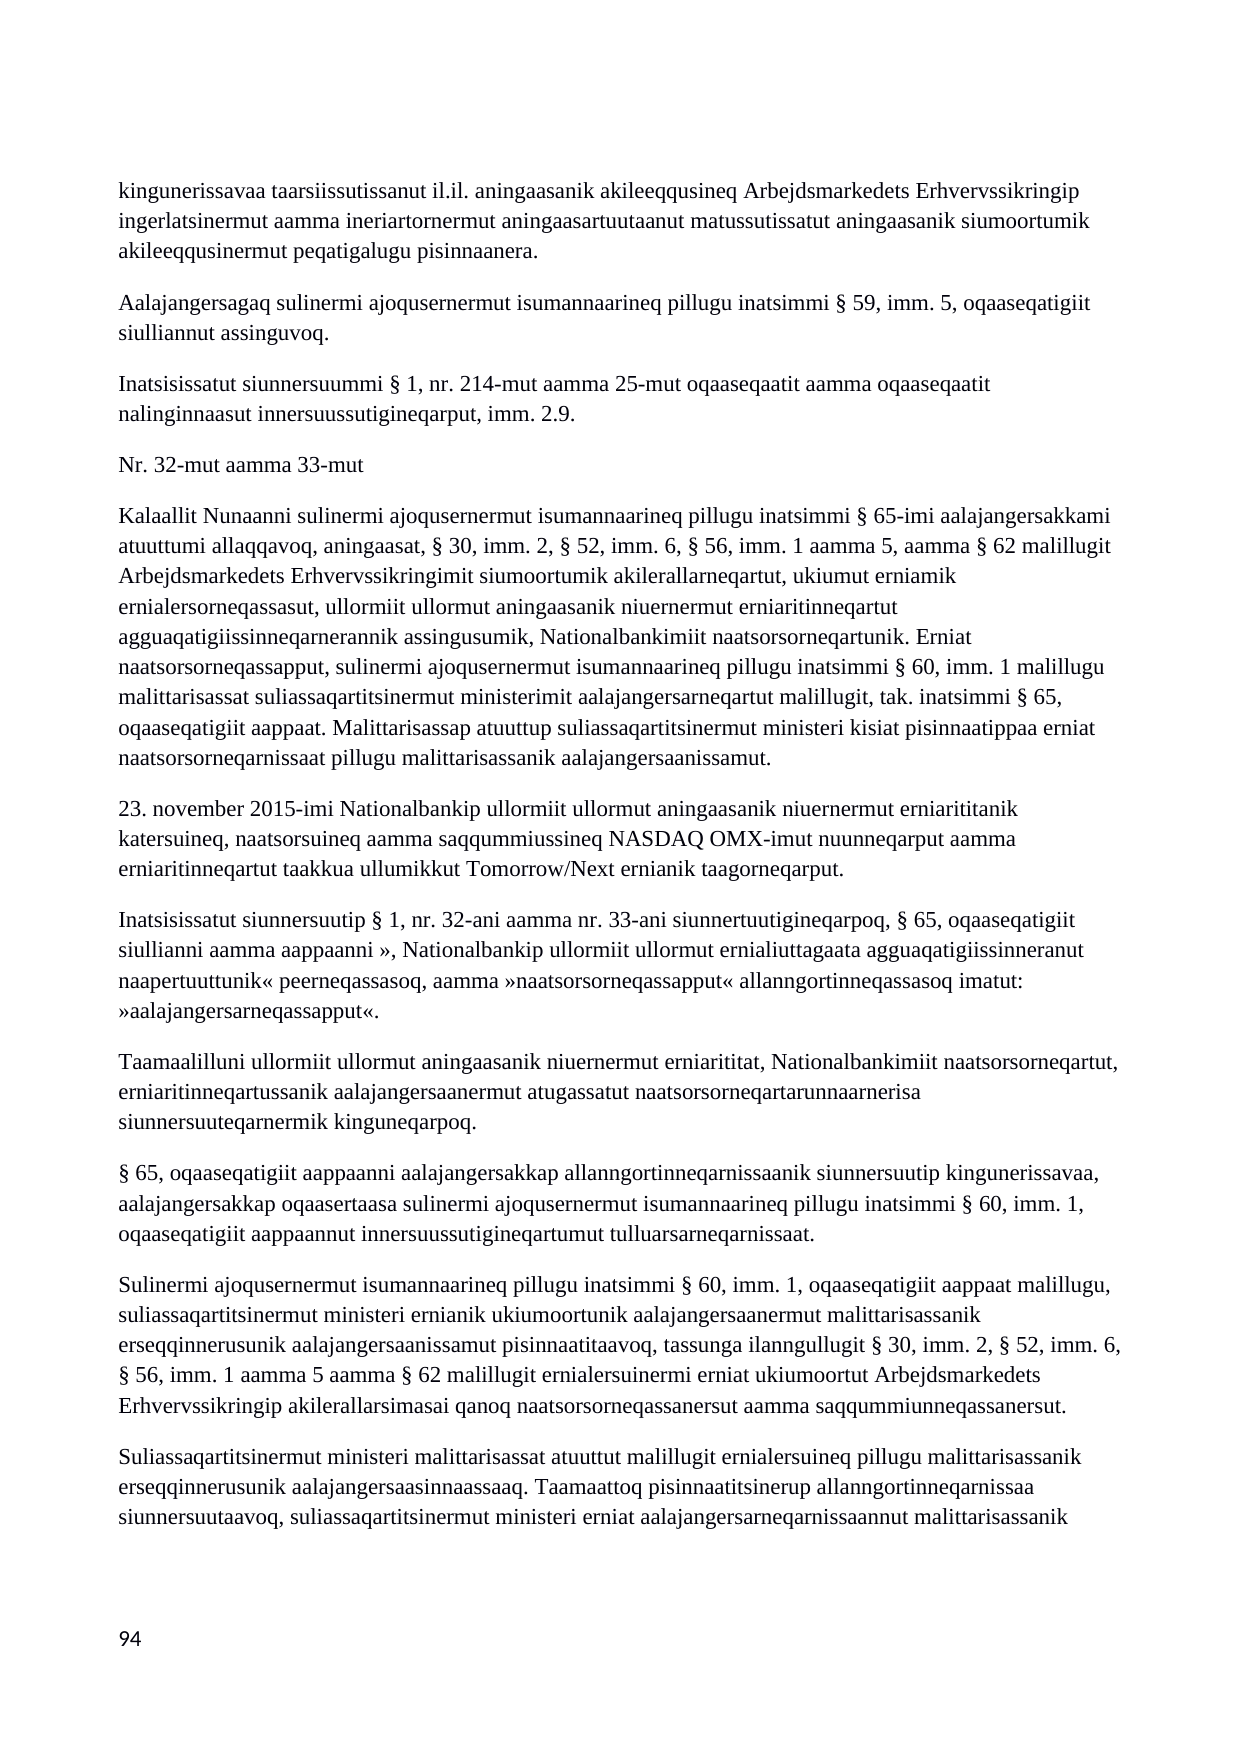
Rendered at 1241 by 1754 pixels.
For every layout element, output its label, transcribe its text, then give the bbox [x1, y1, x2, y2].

text 23. november 2015-imi Nationalbankip ullormiit ullormut aningaasanik niuernermut erniarititanik katersuineq, naatsorsuineq aamma saqqummiussineq NASDAQ OMX-imut nuunneqarput aamma erniaritinneqartut taakkua ullumikkut Tomorrow/Next ernianik taagorneqarput. [118, 795, 1122, 882]
text Kalaallit Nunaanni sulinermi ajoqusernermut isumannaarineq pillugu inatsimmi § 65-imi aalajangersakkami atuuttumi allaqqavoq, aningaasat, § 30, imm. 2, § 52, imm. 6, § 56, imm. 1 aamma 5, aamma § 62 malillugit Arbejdsmarkedets Erhvervssikringimit siumoortumik akilerallarneqartut, ukiumut erniamik ernialersorneqassasut, ullormiit ullormut aningaasanik niuernermut erniaritinneqartut agguaqatigiissinneqarnerannik assingusumik, Nationalbankimiit naatsorsorneqartunik. Erniat naatsorsorneqassapput, sulinermi ajoqusernermut isumannaarineq pillugu inatsimmi § 60, imm. 1 malillugu malittarisassat suliassaqartitsinermut ministerimit aalajangersarneqartut malillugit, tak. inatsimmi § 65, oqaaseqatigiit aappaat. Malittarisassap atuuttup suliassaqartitsinermut ministeri kisiat pisinnaatippaa erniat naatsorsorneqarnissaat pillugu malittarisassanik aalajangersaanissamut. [118, 502, 1122, 770]
text Inatsisissatut siunnersuummi § 1, nr. 214-mut aamma 25-mut oqaaseqaatit aamma oqaaseqaatit nalinginnaasut innersuussutigineqarput, imm. 2.9. [118, 370, 1122, 426]
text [118, 1443, 1122, 1529]
text Taamaalilluni ullormiit ullormut aningaasanik niuernermut erniarititat, Nationalbankimiit naatsorsorneqartut, erniaritinneqartussanik aalajangersaanermut atugassatut naatsorsorneqartarunnaarnerisa siunnersuuteqarnermik kinguneqarpoq. [118, 1048, 1122, 1135]
text § 65, oqaaseqatigiit aappaanni aalajangersakkap allanngortinneqarnissaanik siunnersuutip kingunerissavaa, aalajangersakkap oqaasertaasa sulinermi ajoqusernermut isumannaarineq pillugu inatsimmi § 60, imm. 1, oqaaseqatigiit aappaannut innersuussutigineqartumut tulluarsarneqarnissaat. [118, 1159, 1122, 1246]
text Inatsisissatut siunnersuutip § 1, nr. 32-ani aamma nr. 33-ani siunnertuutigineqarpoq, § 65, oqaaseqatigiit siullianni aamma aappaanni », Nationalbankip ullormiit ullormut ernialiuttagaata agguaqatigiissinneranut naapertuuttunik« peerneqassasoq, aamma »naatsorsorneqassapput« allanngortinneqassasoq imatut: »aalajangersarneqassapput«. [118, 906, 1122, 1023]
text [118, 177, 1122, 264]
text Aalajangersagaq sulinermi ajoqusernermut isumannaarineq pillugu inatsimmi § 59, imm. 5, oqaaseqatigiit siulliannut assinguvoq. [118, 289, 1122, 345]
text Sulinermi ajoqusernermut isumannaarineq pillugu inatsimmi § 60, imm. 1, oqaaseqatigiit aappaat malillugu, suliassaqartitsinermut ministeri ernianik ukiumoortunik aalajangersaanermut malittarisassanik erseqqinnerusunik aalajangersaanissamut pisinnaatitaavoq, tassunga ilanngullugit § 30, imm. 2, § 52, imm. 6, § 56, imm. 1 aamma 5 aamma § 62 malillugit ernialersuinermi erniat ukiumoortut Arbejdsmarkedets Erhvervssikringip akilerallarsimasai qanoq naatsorsorneqassanersut aamma saqqummiunneqassanersut. [118, 1271, 1122, 1418]
text Nr. 32-mut aamma 33-mut [118, 451, 1122, 477]
